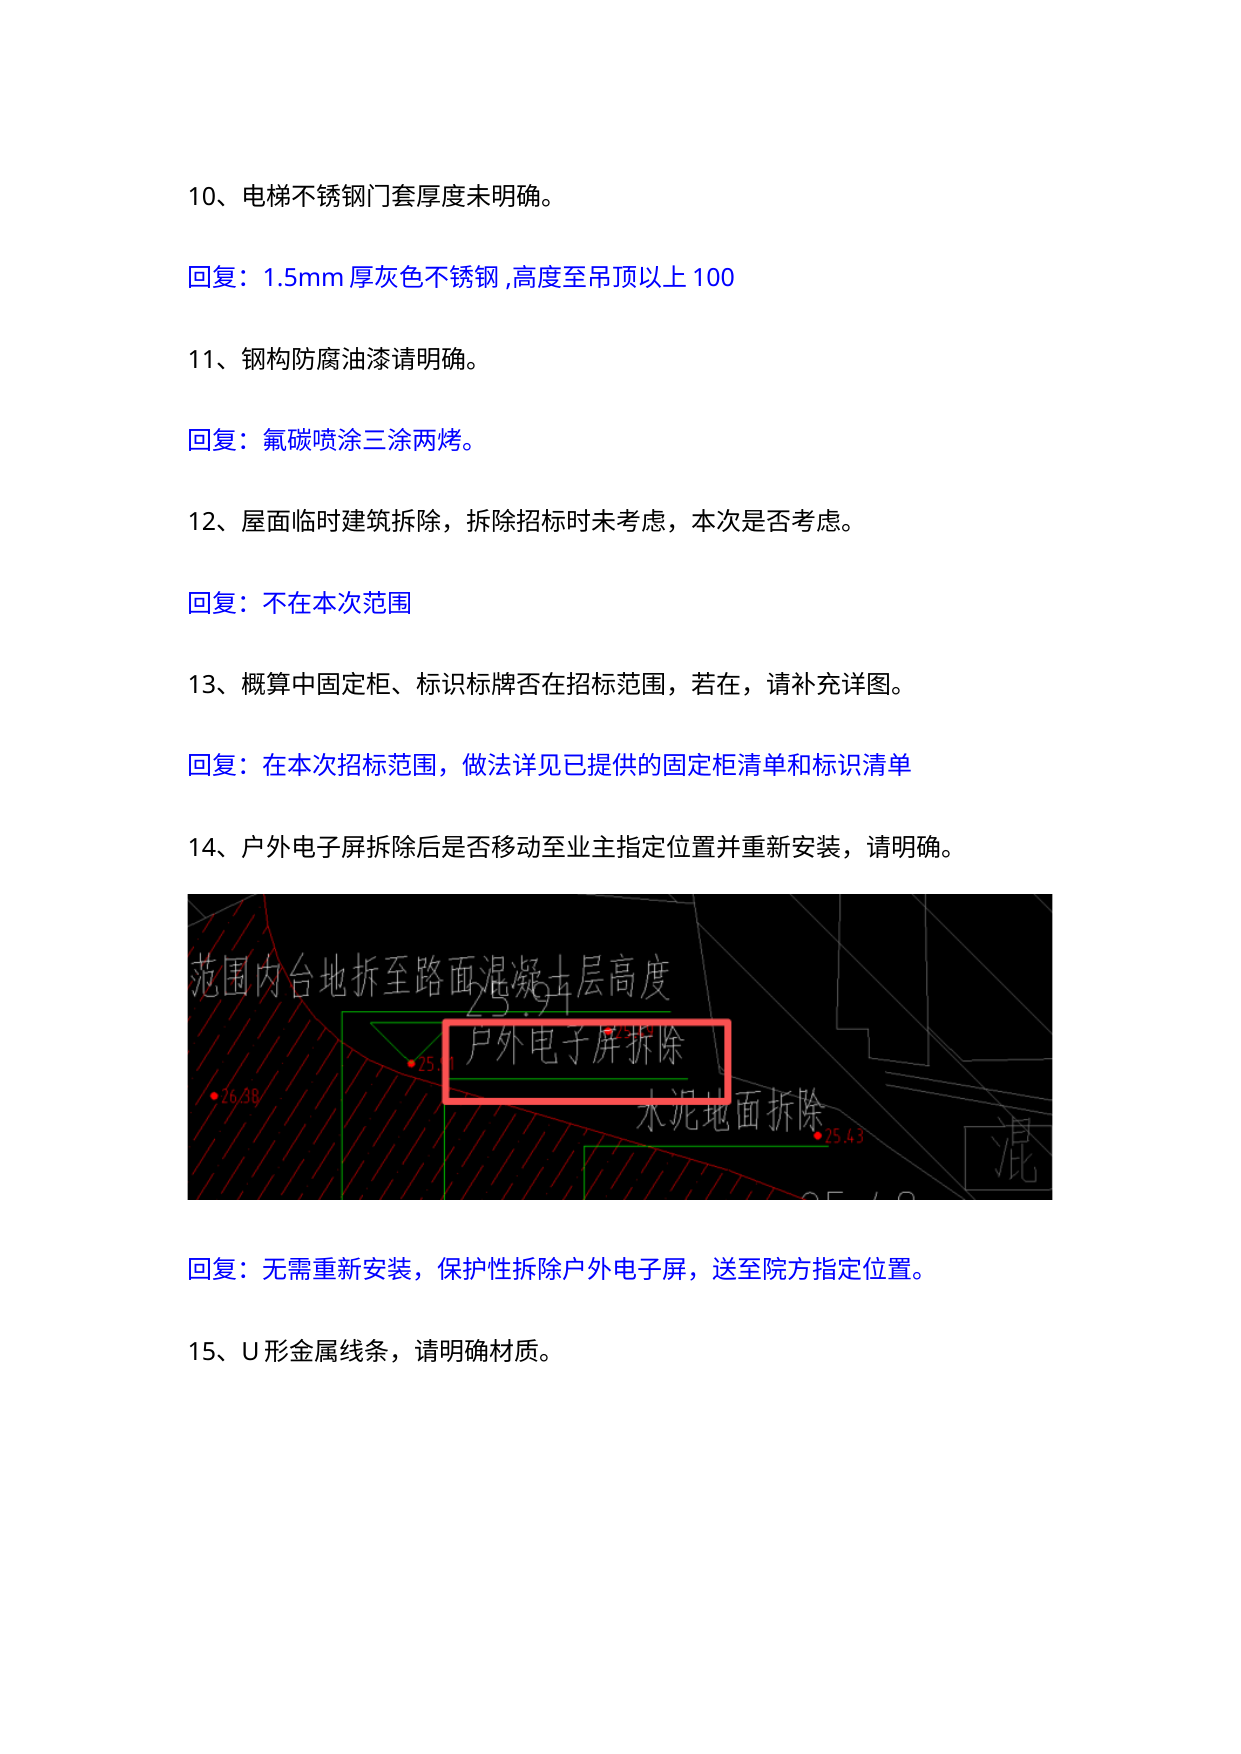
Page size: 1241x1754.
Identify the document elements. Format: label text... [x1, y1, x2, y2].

list 13、概算中固定柜、标识标牌否在招标范围，若在，请补充详图。 [187, 650, 1053, 715]
list 14、户外电子屏拆除后是否移动至业主指定位置并重新安装，请明确。 [187, 813, 1053, 878]
list 12、屋面临时建筑拆除，拆除招标时未考虑，本次是否考虑。 [187, 487, 1053, 552]
list 回复：在本次招标范围，做法详见已提供的固定柜清单和标识清单 [187, 731, 1053, 796]
list 11、钢构防腐油漆请明确。 [187, 325, 1053, 390]
list 15、U形金属线条，请明确材质。 [187, 1317, 1053, 1382]
list 回复：氟碳喷涂三涂两烤。 [187, 406, 1053, 471]
list 回复：无需重新安装，保护性拆除户外电子屏，送至院方指定位置。 [187, 1236, 1053, 1301]
list 回复：1.5mm厚灰色不锈钢 ,高度至吊顶以上100 [187, 243, 1053, 308]
picture [187, 894, 1053, 1200]
list 回复：不在本次范围 [187, 569, 1053, 634]
list 10、电梯不锈钢门套厚度未明确。 [187, 162, 1053, 227]
